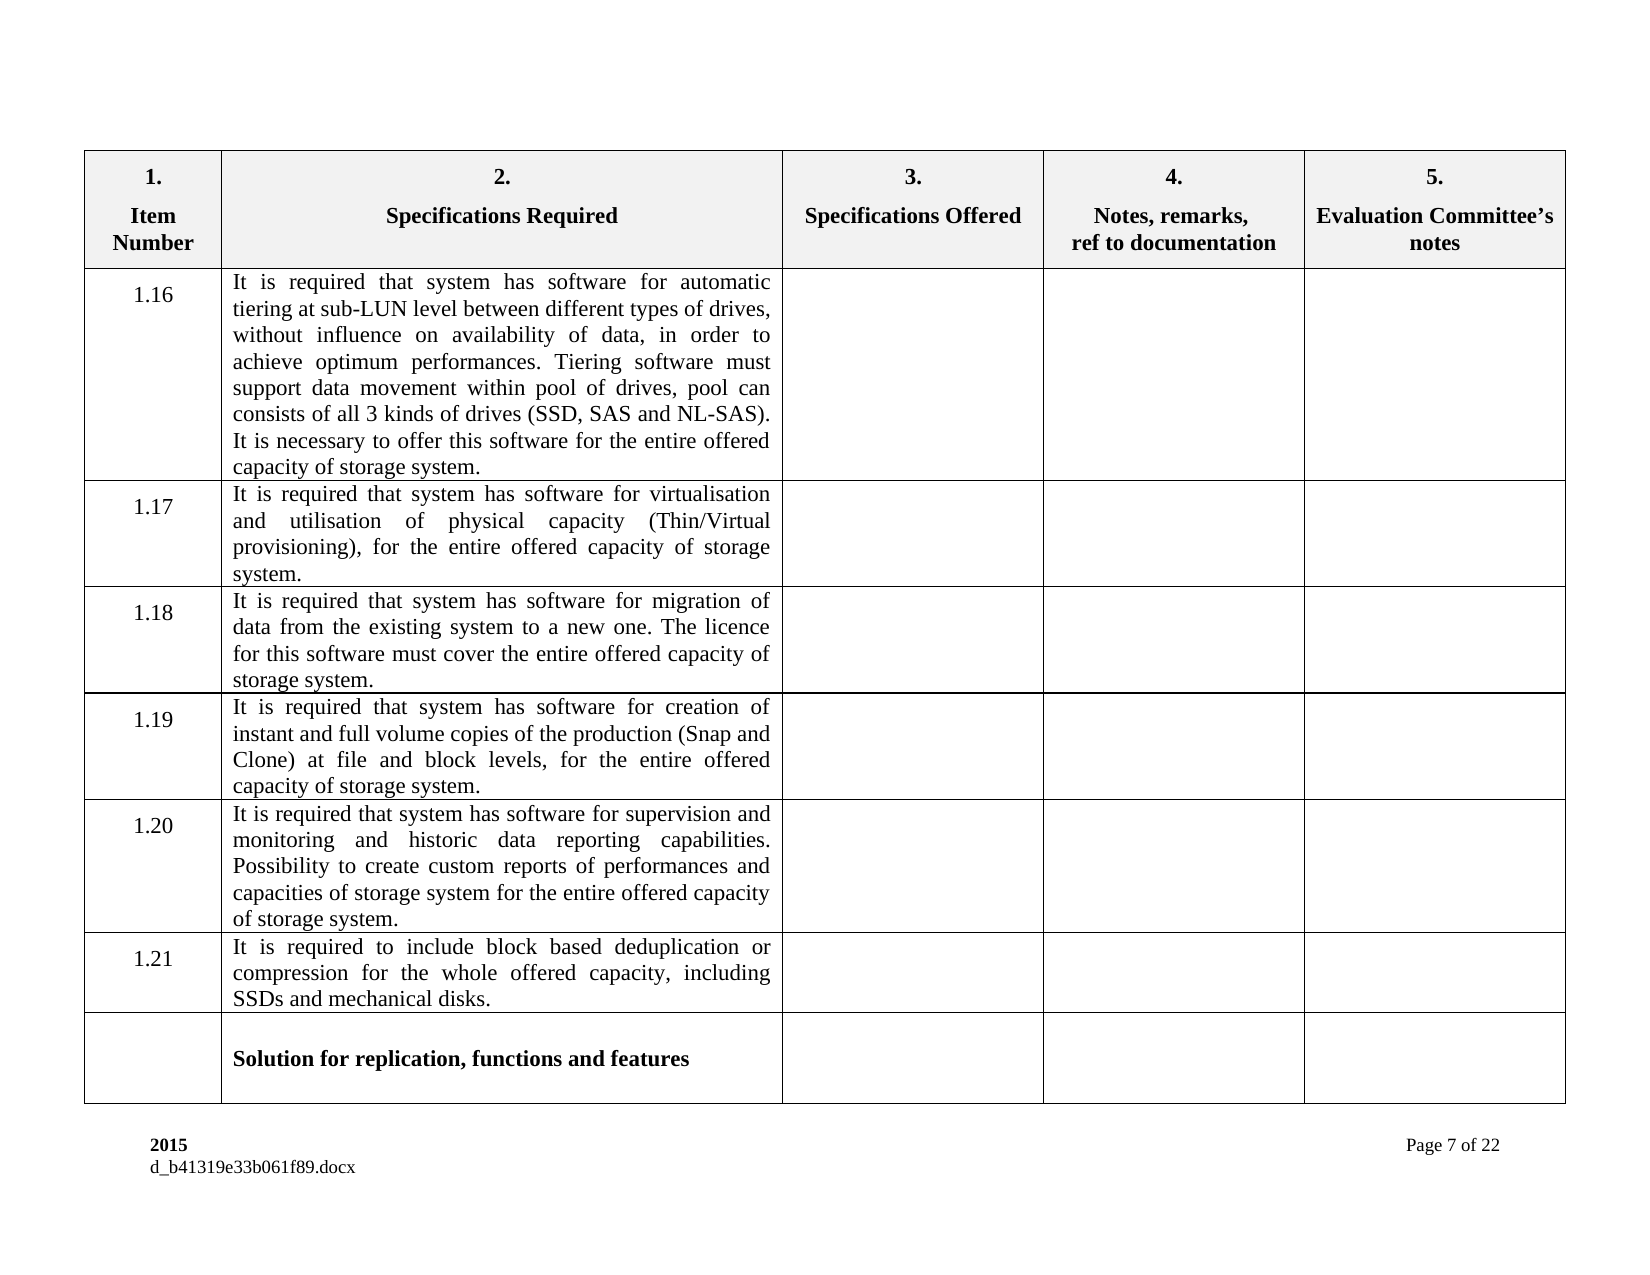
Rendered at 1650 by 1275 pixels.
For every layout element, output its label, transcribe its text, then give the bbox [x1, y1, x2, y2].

table_header 4. Notes, remarks, ref to documentation [1044, 151, 1304, 268]
table_cell It is required that system has software for migration of data from the existing system to a new one. The licence for this software must cover the entire offered capacity of storage system. [222, 587, 782, 692]
table_cell It is required that system has software for creation of instant and full volume copies of the production (Snap and Clone) at file and block levels, for the entire offered capacity of storage system. [222, 694, 782, 799]
table_cell [783, 587, 1043, 692]
table_cell 1.21 [85, 933, 221, 1012]
table_cell It is required that system has software for automatic tiering at sub-LUN level between different types of drives, without influence on availability of data, in order to achieve optimum performances. Tiering software must support data movement within pool of drives, pool can consists of all 3 kinds of drives (SSD, SAS and NL-SAS). It is necessary to offer this software for the entire offered capacity of storage system. [222, 269, 782, 479]
table_cell 1.17 [85, 481, 221, 586]
table_cell It is required that system has software for supervision and monitoring and historic data reporting capabilities. Possibility to create custom reports of performances and capacities of storage system for the entire offered capacity of storage system. [222, 800, 782, 932]
table_cell [1044, 269, 1304, 479]
table_cell 1.20 [85, 800, 221, 932]
table_cell 1.19 [85, 694, 221, 799]
table_cell [1305, 269, 1565, 479]
table_cell 1.16 [85, 269, 221, 479]
table_cell [1305, 800, 1565, 932]
table_cell [783, 481, 1043, 586]
table_cell [1305, 1013, 1565, 1103]
table_cell [783, 1013, 1043, 1103]
table_header 2. Specifications Required [222, 151, 782, 268]
table_cell [1305, 694, 1565, 799]
table_cell [1044, 1013, 1304, 1103]
table_header 1. Item Number [85, 151, 221, 268]
table_cell [1305, 481, 1565, 586]
table_cell It is required that system has software for virtualisation and utilisation of physical capacity (Thin/Virtual provisioning), for the entire offered capacity of storage system. [222, 481, 782, 586]
table_cell Solution for replication, functions and features [222, 1013, 782, 1103]
table_header 5. Evaluation Committee’s notes [1305, 151, 1565, 268]
table_cell [1044, 933, 1304, 1012]
table_cell [1044, 694, 1304, 799]
table_cell [783, 933, 1043, 1012]
table_cell [1305, 587, 1565, 692]
table_cell [783, 800, 1043, 932]
table_cell [85, 1013, 221, 1103]
table_header 3. Specifications Offered [783, 151, 1043, 268]
table_cell [783, 269, 1043, 479]
table_cell 1.18 [85, 587, 221, 692]
table_cell [1044, 800, 1304, 932]
table_cell [783, 694, 1043, 799]
table_cell It is required to include block based deduplication or compression for the whole offered capacity, including SSDs and mechanical disks. [222, 933, 782, 1012]
table_cell [1044, 481, 1304, 586]
table_cell [1305, 933, 1565, 1012]
table_cell [1044, 587, 1304, 692]
